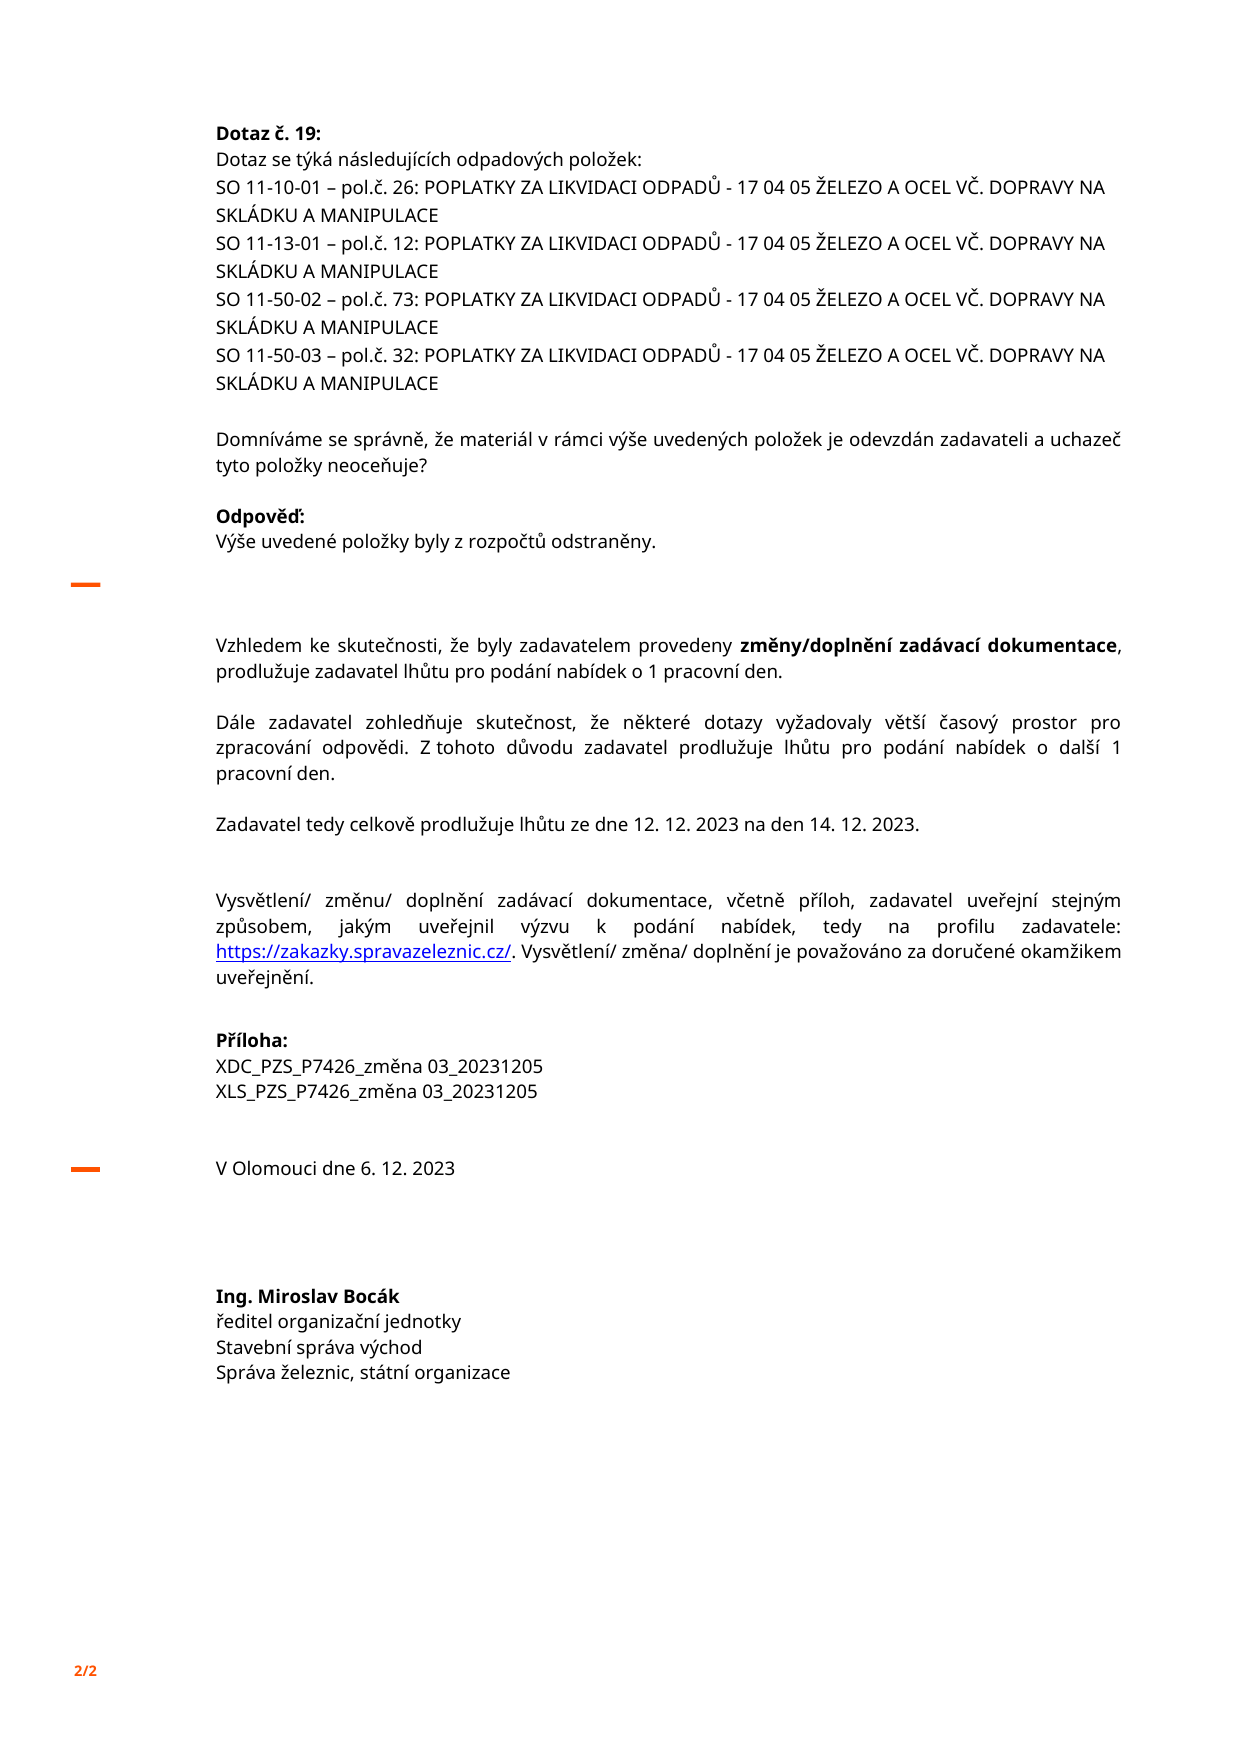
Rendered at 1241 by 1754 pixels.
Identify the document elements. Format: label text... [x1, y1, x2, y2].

text Domníváme se správně, že materiál v rámci výše uvedených položek je odevzdán zadavateli a uchazeč tyto položky neoceňuje? [216, 426, 1122, 477]
text Vzhledem ke skutečnosti, že byly zadavatelem provedeny změny/doplnění zadávací dokumentace, prodlužuje zadavatel lhůtu pro podání nabídek o 1 pracovní den. [216, 632, 1122, 683]
text SO 11-50-03 – pol.č. 32: POPLATKY ZA LIKVIDACI ODPADŮ - 17 04 05 ŽELEZO A OCEL VČ. DOPRAVY NA SKLÁDKU A MANIPULACE [216, 342, 1122, 396]
text SO 11-13-01 – pol.č. 12: POPLATKY ZA LIKVIDACI ODPADŮ - 17 04 05 ŽELEZO A OCEL VČ. DOPRAVY NA SKLÁDKU A MANIPULACE [216, 230, 1122, 284]
text Odpověď: [216, 503, 1122, 528]
text Vysvětlení/ změnu/ doplnění zadávací dokumentace, včetně příloh, zadavatel uveřejní stejným způsobem, jakým uveřejnil výzvu k podání nabídek, tedy na profilu zadavatele: https://zakazky.spravazeleznic.cz/. Vysvětlení/ změna/ doplnění je považováno za doručené okamžikem uveřejnění. [216, 888, 1122, 990]
text SO 11-50-02 – pol.č. 73: POPLATKY ZA LIKVIDACI ODPADŮ - 17 04 05 ŽELEZO A OCEL VČ. DOPRAVY NA SKLÁDKU A MANIPULACE [216, 286, 1122, 340]
text V Olomouci dne 6. 12. 2023 [216, 1155, 1122, 1181]
text Příloha: [216, 1028, 1122, 1053]
text Dále zadavatel zohledňuje skutečnost, že některé dotazy vyžadovaly větší časový prostor pro zpracování odpovědi. Z tohoto důvodu zadavatel prodlužuje lhůtu pro podání nabídek o další 1 pracovní den. [216, 709, 1122, 786]
text Ing. Miroslav Bocák [216, 1283, 1122, 1308]
text XLS_PZS_P7426_změna 03_20231205 [216, 1079, 1122, 1104]
text Správa železnic, státní organizace [216, 1359, 1122, 1385]
text Zadavatel tedy celkově prodlužuje lhůtu ze dne 12. 12. 2023 na den 14. 12. 2023. [216, 811, 1122, 837]
text Stavební správa východ [216, 1334, 1122, 1359]
text Výše uvedené položky byly z rozpočtů odstraněny. [216, 528, 1122, 554]
text XDC_PZS_P7426_změna 03_20231205 [216, 1053, 1122, 1079]
text Dotaz č. 19: [216, 121, 1122, 146]
text ředitel organizační jednotky [216, 1308, 1122, 1334]
text Dotaz se týká následujících odpadových položek: [216, 146, 1122, 172]
text SO 11-10-01 – pol.č. 26: POPLATKY ZA LIKVIDACI ODPADŮ - 17 04 05 ŽELEZO A OCEL VČ. DOPRAVY NA SKLÁDKU A MANIPULACE [216, 174, 1122, 228]
